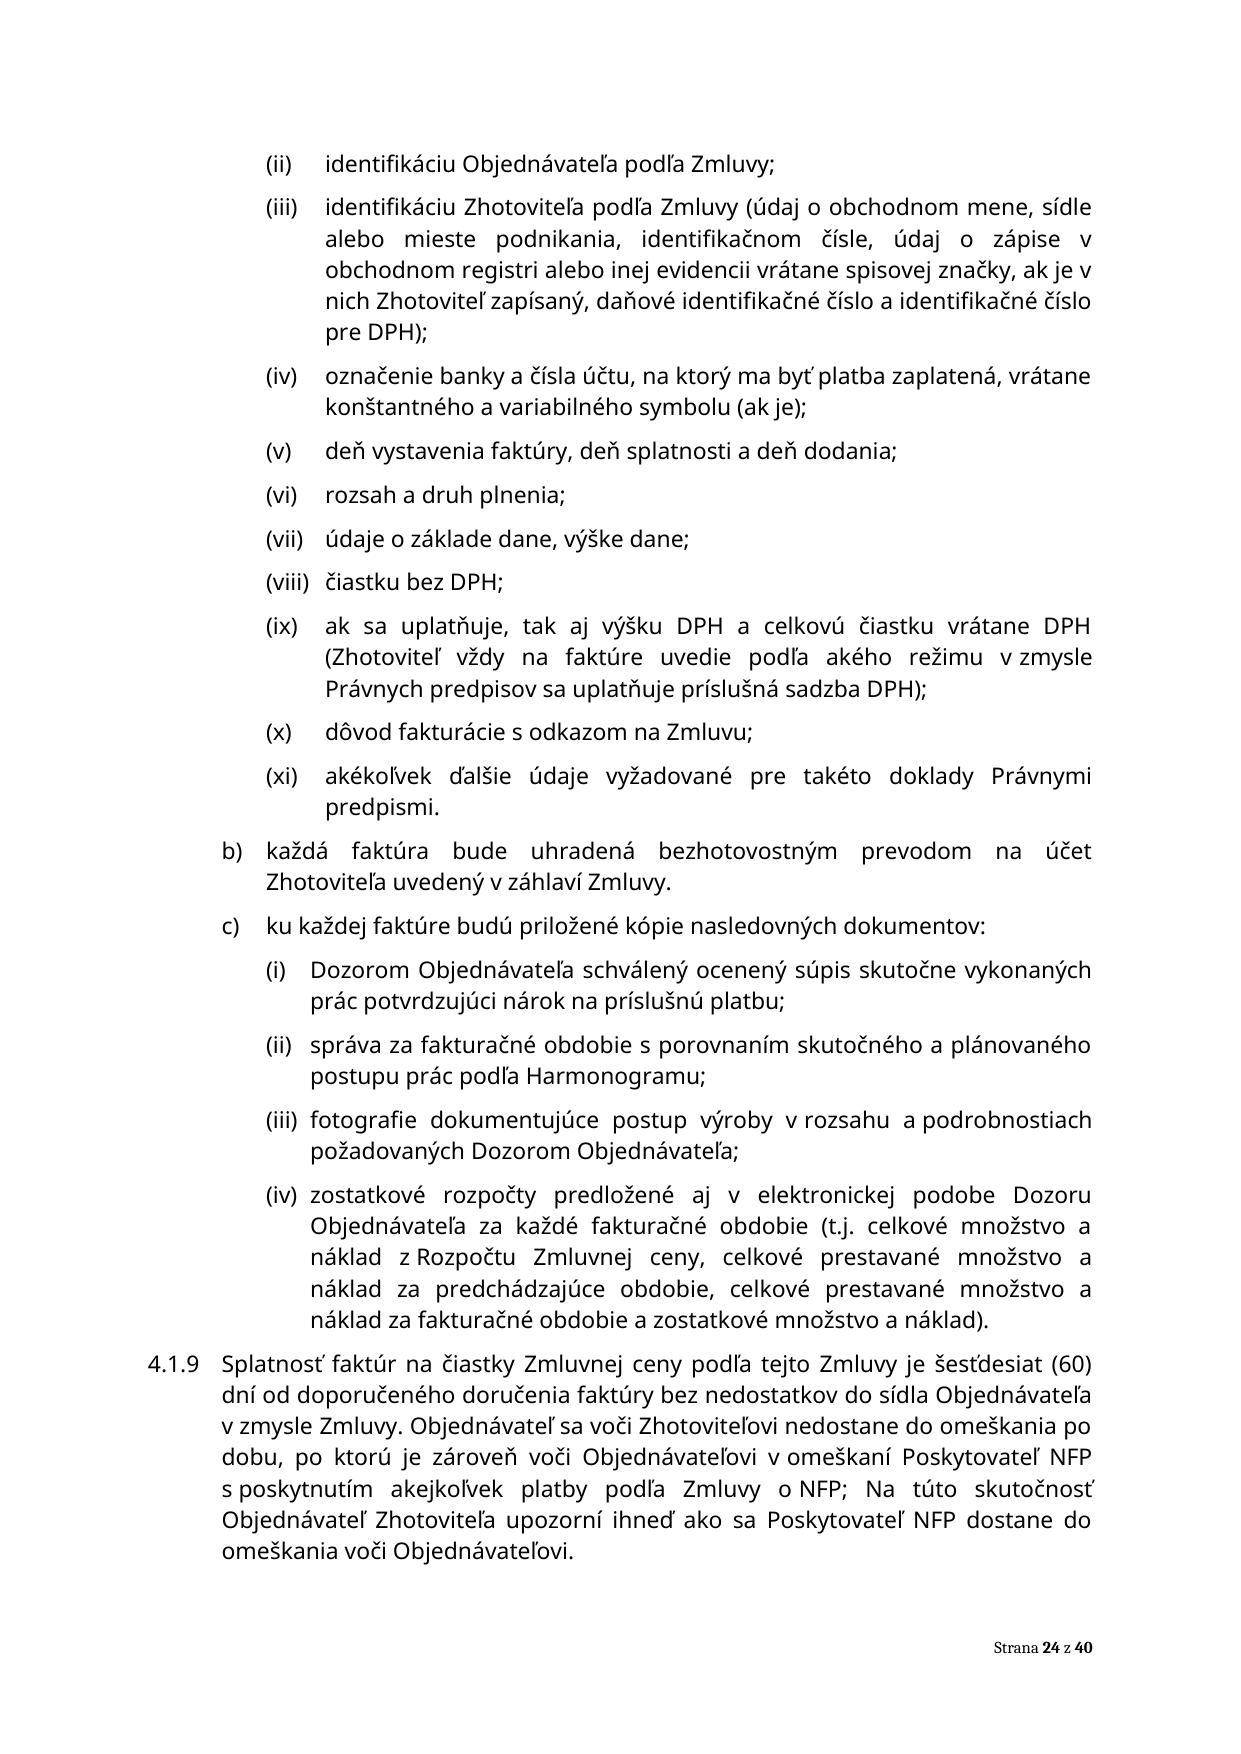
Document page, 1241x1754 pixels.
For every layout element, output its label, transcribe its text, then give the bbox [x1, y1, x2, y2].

list identifikáciu Objednávateľa podľa Zmluvy; [266, 148, 1093, 179]
list správa za fakturačné obdobie s porovnaním skutočného a plánovaného postupu prác podľa Harmonogramu; [266, 1029, 1093, 1091]
list Dozorom Objednávateľa schválený ocenený súpis skutočne vykonaných prác potvrdzujúci nárok na príslušnú platbu; [266, 954, 1093, 1016]
list údaje o základe dane, výške dane; [266, 523, 1093, 554]
list Splatnosť faktúr na čiastky Zmluvnej ceny podľa tejto Zmluvy je šesťdesiat (60) dní od doporučeného doručenia faktúry bez nedostatkov do sídla Objednávateľa v zmysle Zmluvy. Objednávateľ sa voči Zhotoviteľovi nedostane do omeškania po dobu, po ktorú je zároveň voči Objednávateľovi v omeškaní Poskytovateľ NFP s poskytnutím akejkoľvek platby podľa Zmluvy o NFP; Na túto skutočnosť Objednávateľ Zhotoviteľa upozorní ihneď ako sa Poskytovateľ NFP dostane do omeškania voči Objednávateľovi. [148, 1348, 1093, 1566]
list ku každej faktúre budú priložené kópie nasledovných dokumentov: [221, 910, 1093, 941]
list dôvod fakturácie s odkazom na Zmluvu; [266, 716, 1093, 748]
list rozsah a druh plnenia; [266, 479, 1093, 510]
list identifikáciu Zhotoviteľa podľa Zmluvy (údaj o obchodnom mene, sídle alebo mieste podnikania, identifikačnom čísle, údaj o zápise v obchodnom registri alebo inej evidencii vrátane spisovej značky, ak je v nich Zhotoviteľ zapísaný, daňové identifikačné číslo a identifikačné číslo pre DPH); [266, 191, 1093, 348]
list deň vystavenia faktúry, deň splatnosti a deň dodania; [266, 435, 1093, 466]
list ak sa uplatňuje, tak aj výšku DPH a celkovú čiastku vrátane DPH (Zhotoviteľ vždy na faktúre uvedie podľa akého režimu v zmysle Právnych predpisov sa uplatňuje príslušná sadzba DPH); [266, 610, 1093, 704]
list akékoľvek ďalšie údaje vyžadované pre takéto doklady Právnymi predpismi. [266, 760, 1093, 823]
list čiastku bez DPH; [266, 566, 1093, 598]
list každá faktúra bude uhradená bezhotovostným prevodom na účet Zhotoviteľa uvedený v záhlaví Zmluvy. [221, 835, 1093, 898]
list zostatkové rozpočty predložené aj v elektronickej podobe Dozoru Objednávateľa za každé fakturačné obdobie (t.j. celkové množstvo a náklad z Rozpočtu Zmluvnej ceny, celkové prestavané množstvo a náklad za predchádzajúce obdobie, celkové prestavané množstvo a náklad za fakturačné obdobie a zostatkové množstvo a náklad). [266, 1179, 1093, 1335]
list fotografie dokumentujúce postup výroby v rozsahu a podrobnostiach požadovaných Dozorom Objednávateľa; [266, 1104, 1093, 1166]
list označenie banky a čísla účtu, na ktorý ma byť platba zaplatená, vrátane konštantného a variabilného symbolu (ak je); [266, 360, 1093, 423]
